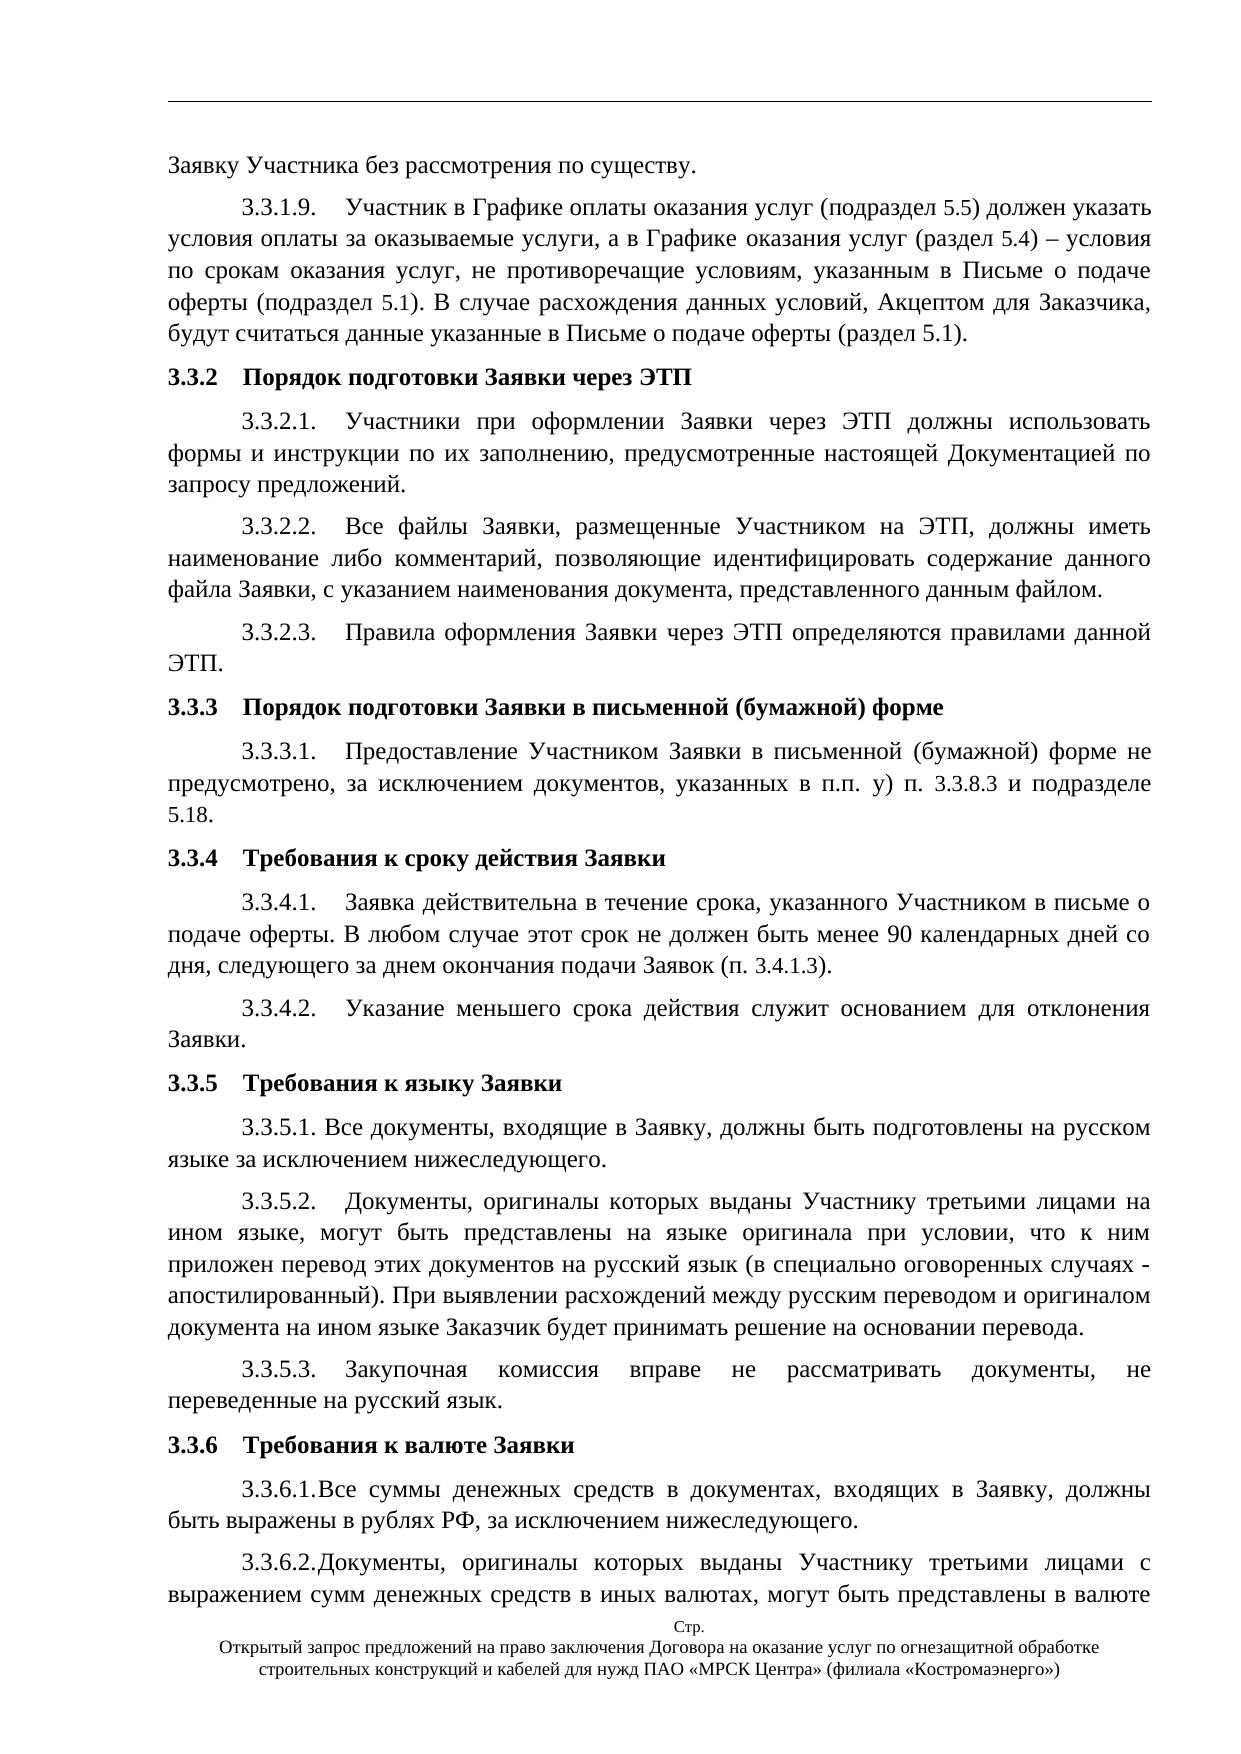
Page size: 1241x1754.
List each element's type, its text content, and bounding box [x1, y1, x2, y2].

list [168, 1547, 1152, 1608]
list Закупочная комиссия вправе не рассматривать документы, не переведенные на русский язык. [168, 1354, 1152, 1414]
list Участники при оформлении Заявки через ЭТП должны использовать формы и инструкции по их заполнению, предусмотренные настоящей Документацией по запросу предложений. [168, 406, 1152, 498]
list Указание меньшего срока действия служит основанием для отклонения Заявки. [168, 993, 1151, 1053]
text 3.3.5.1. Все документы, входящие в Заявку, должны быть подготовлены на русском языке за исключением нижеследующего. [168, 1112, 1152, 1173]
list Все файлы Заявки, размещенные Участником на ЭТП, должны иметь наименование либо комментарий, позволяющие идентифицировать содержание данного файла Заявки, с указанием наименования документа, представленного данным файлом. [168, 511, 1152, 603]
subtitle Требования к сроку действия Заявки [168, 843, 1152, 872]
subtitle Порядок подготовки Заявки в письменной (бумажной) форме [168, 692, 1152, 721]
list Предоставление Участником Заявки в письменной (бумажной) форме не предусмотрено, за исключением документов, указанных в п.п. у) п. 3.3.8.3 и подразделе 5.18. [168, 736, 1152, 828]
subtitle Требования к языку Заявки [168, 1068, 1152, 1097]
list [168, 150, 1152, 179]
list Документы, оригиналы которых выданы Участнику третьими лицами на ином языке, могут быть представлены на языке оригинала при условии, что к ним приложен перевод этих документов на русский язык (в специально оговоренных случаях - апостилированный). При выявлении расхождений между русским переводом и оригиналом документа на ином языке Заказчик будет принимать решение на основании перевода. [168, 1186, 1152, 1341]
list Участник в Графике оплаты оказания услуг (подраздел 5.5) должен указать условия оплаты за оказываемые услуги, а в Графике оказания услуг (раздел 5.4) – условия по срокам оказания услуг, не противоречащие условиям, указанным в Письме о подаче оферты (подраздел 5.1). В случае расхождения данных условий, Акцептом для Заказчика, будут считаться данные указанные в Письме о подаче оферты (раздел 5.1). [168, 192, 1152, 347]
list Правила оформления Заявки через ЭТП определяются правилами данной ЭТП. [168, 617, 1152, 677]
list Все суммы денежных средств в документах, входящих в Заявку, должны быть выражены в рублях РФ, за исключением нижеследующего. [168, 1474, 1152, 1534]
subtitle Порядок подготовки Заявки через ЭТП [168, 362, 1152, 391]
subtitle Требования к валюте Заявки [168, 1430, 1152, 1458]
list Заявка действительна в течение срока, указанного Участником в письме о подаче оферты. В любом случае этот срок не должен быть менее 90 календарных дней со дня, следующего за днем окончания подачи Заявок (п. 3.4.1.3). [168, 887, 1151, 979]
